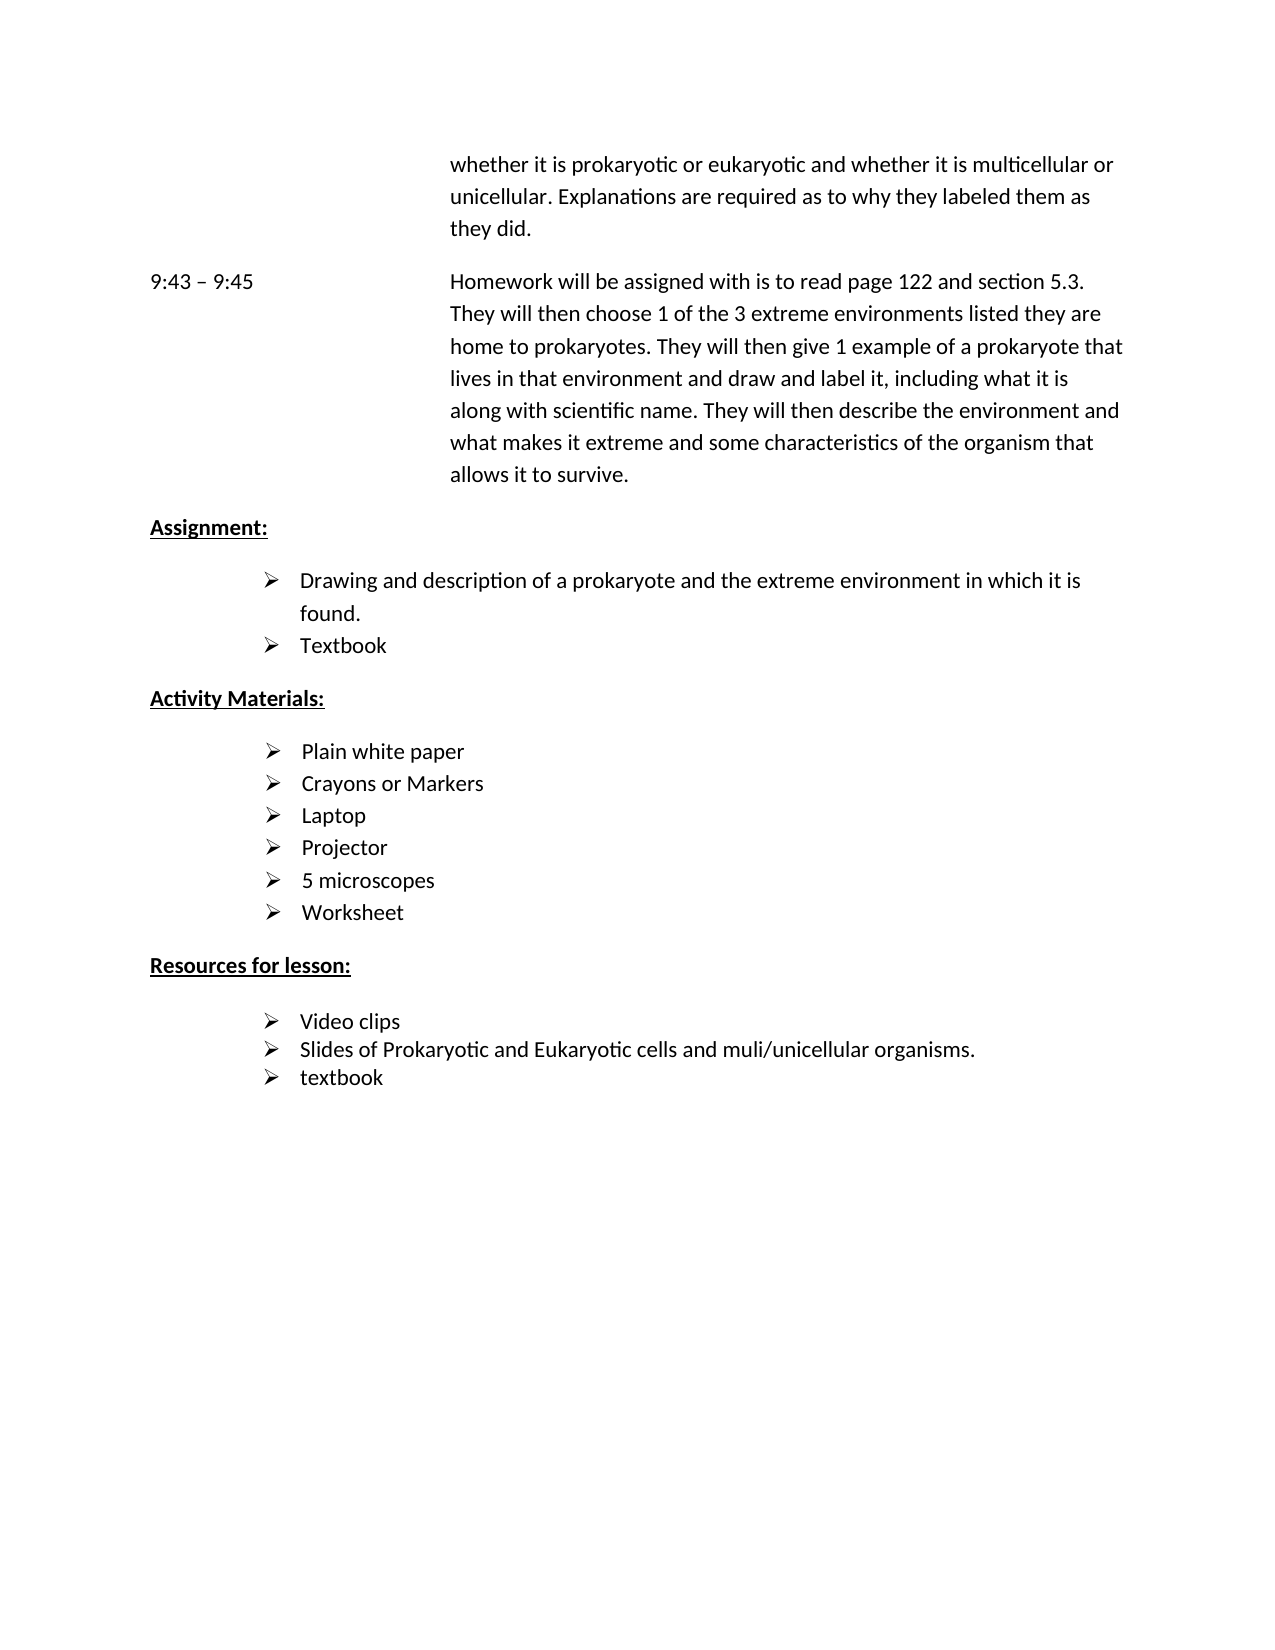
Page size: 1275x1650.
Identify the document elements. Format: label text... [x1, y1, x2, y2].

list Slides of Prokaryotic and Eukaryotic cells and muli/unicellular organisms. [262, 1035, 1125, 1063]
list Projector [264, 833, 1125, 862]
list Video clips [262, 1007, 1125, 1035]
text Activity Materials: [150, 684, 1125, 712]
list 5 microscopes [264, 866, 1125, 894]
list textbook [262, 1063, 1125, 1091]
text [150, 150, 1125, 242]
list Crayons or Markers [264, 769, 1125, 797]
text Assignment: [150, 513, 1125, 542]
text 9:43 – 9:45 Homework will be assigned with is to read page 122 and section 5.3. They will then choose 1 of the 3 extreme environments listed they are home to prokaryotes. They will then give 1 example of a prokaryote that lives in that environment and draw and label it, including what it is along with scientific name. They will then describe the environment and what makes it extreme and some characteristics of the organism that allows it to survive. [150, 267, 1125, 488]
list Drawing and description of a prokaryote and the extreme environment in which it is found. [262, 567, 1125, 627]
list Laptop [264, 801, 1125, 829]
list Plain white paper [264, 737, 1125, 765]
text Resources for lesson: [150, 951, 1125, 979]
list Worksheet [264, 898, 1125, 926]
list Textbook [262, 631, 1125, 659]
